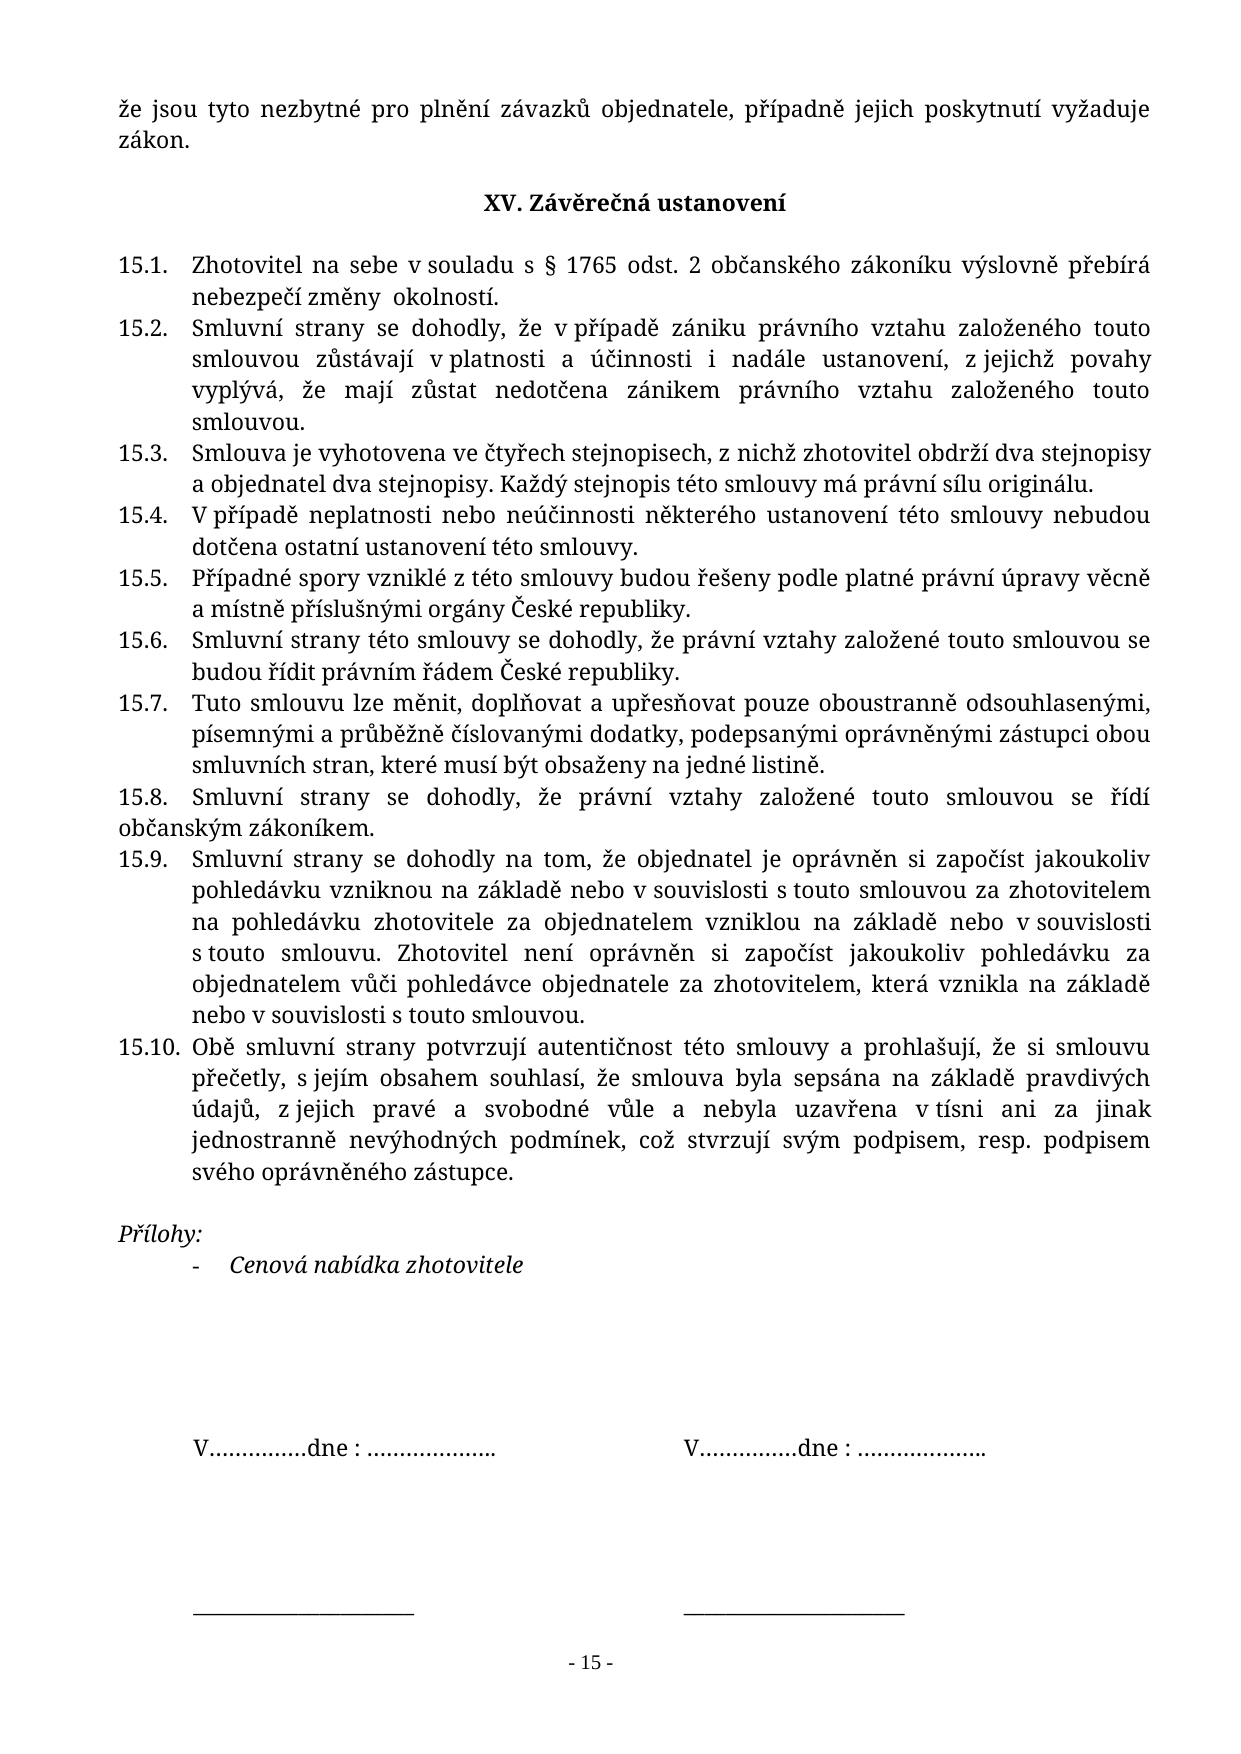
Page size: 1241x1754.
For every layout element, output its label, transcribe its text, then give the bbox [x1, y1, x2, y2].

text 15.1. Zhotovitel na sebe v souladu s § 1765 odst. 2 občanského zákoníku výslovně přebírá nebezpečí změny okolností. [118, 249, 1152, 312]
text 15.4. V případě neplatnosti nebo neúčinnosti některého ustanovení této smlouvy nebudou dotčena ostatní ustanovení této smlouvy. [118, 499, 1152, 562]
table_header V……………dne : ……………….. [182, 1432, 672, 1588]
text 15.6. Smluvní strany této smlouvy se dohodly, že právní vztahy založené touto smlouvou se budou řídit právním řádem České republiky. [118, 624, 1152, 687]
text 15.7. Tuto smlouvu lze měnit, doplňovat a upřesňovat pouze oboustranně odsouhlasenými, písemnými a průběžně číslovanými dodatky, podepsanými oprávněnými zástupci obou smluvních stran, které musí být obsaženy na jedné listině. [118, 687, 1152, 780]
text 15.10. Obě smluvní strany potvrzují autentičnost této smlouvy a prohlašují, že si smlouvu přečetly, s jejím obsahem souhlasí, že smlouva byla sepsána na základě pravdivých údajů, z jejich pravé a svobodné vůle a nebyla uzavřena v tísni ani za jinak jednostranně nevýhodných podmínek, což stvrzují svým podpisem, resp. podpisem svého oprávněného zástupce. [118, 1030, 1152, 1187]
table_header V……………dne : ……………….. [672, 1432, 1163, 1588]
text 15.2. Smluvní strany se dohodly, že v případě zániku právního vztahu založeného touto smlouvou zůstávají v platnosti a účinnosti i nadále ustanovení, z jejichž povahy vyplývá, že mají zůstat nedotčena zánikem právního vztahu založeného touto smlouvou. [118, 312, 1152, 437]
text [118, 93, 1152, 155]
list Cenová nabídka zhotovitele [192, 1249, 1152, 1280]
text XV. Závěrečná ustanovení [118, 187, 1152, 218]
text 15.5. Případné spory vzniklé z této smlouvy budou řešeny podle platné právní úpravy věcně a místně příslušnými orgány České republiky. [118, 562, 1152, 624]
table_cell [182, 1588, 672, 1619]
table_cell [672, 1588, 1163, 1619]
text 15.9. Smluvní strany se dohodly na tom, že objednatel je oprávněn si započíst jakoukoliv pohledávku vzniknou na základě nebo v souvislosti s touto smlouvou za zhotovitelem na pohledávku zhotovitele za objednatelem vzniklou na základě nebo v souvislosti s touto smlouvu. Zhotovitel není oprávněn si započíst jakoukoliv pohledávku za objednatelem vůči pohledávce objednatele za zhotovitelem, která vznikla na základě nebo v souvislosti s touto smlouvou. [118, 843, 1152, 1030]
text Přílohy: [118, 1218, 1152, 1249]
text 15.3. Smlouva je vyhotovena ve čtyřech stejnopisech, z nichž zhotovitel obdrží dva stejnopisy a objednatel dva stejnopisy. Každý stejnopis této smlouvy má právní sílu originálu. [118, 437, 1152, 499]
text 15.8. Smluvní strany se dohodly, že právní vztahy založené touto smlouvou se řídí občanským zákoníkem. [118, 780, 1152, 843]
